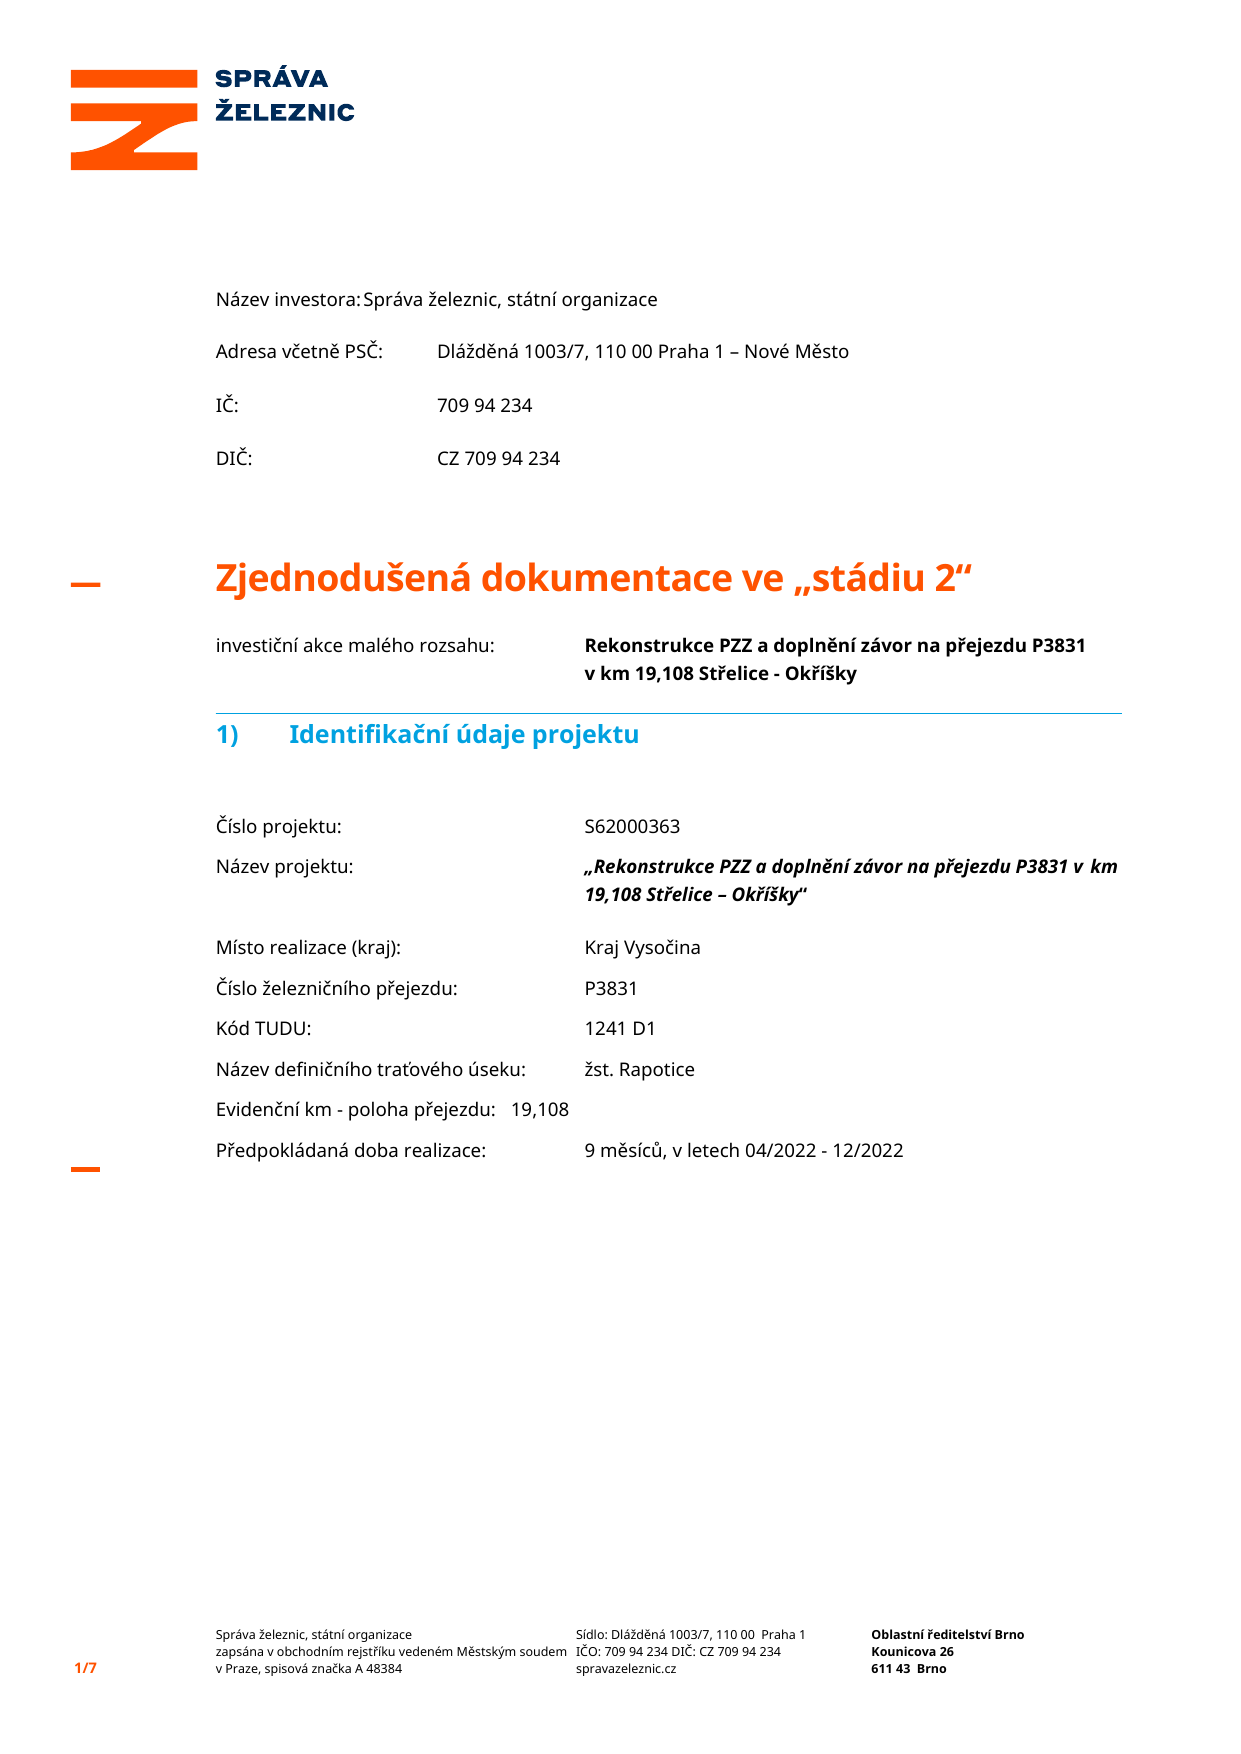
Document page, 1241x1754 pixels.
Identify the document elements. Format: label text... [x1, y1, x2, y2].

text Číslo projektu: S62000363 [216, 813, 1122, 838]
text Číslo železničního přejezdu: P3831 [216, 975, 1122, 1001]
text Evidenční km - poloha přejezdu: 19,108 [216, 1097, 1122, 1122]
text Místo realizace (kraj): Kraj Vysočina [216, 934, 1122, 960]
text Název projektu: „Rekonstrukce PZZ a doplnění závor na přejezdu P3831 v km 19,108 Střelice – Okříšky“ [216, 853, 1122, 907]
subtitle 1) Identifikační údaje projektu [216, 714, 1122, 750]
text Zjednodušená dokumentace ve „stádiu 2“ [216, 551, 1122, 602]
text Předpokládaná doba realizace: 9 měsíců, v letech 04/2022 - 12/2022 [216, 1137, 1122, 1163]
text Název definičního traťového úseku: žst. Rapotice [216, 1056, 1122, 1082]
text Kód TUDU: 1241 D1 [216, 1016, 1122, 1041]
text DIČ: CZ 709 94 234 [216, 445, 1122, 470]
text Adresa včetně PSČ: Dlážděná 1003/7, 110 00 Praha 1 – Nové Město [216, 339, 1122, 364]
text Název investora: Správa železnic, státní organizace [216, 286, 1122, 311]
text IČ: 709 94 234 [216, 392, 1122, 417]
text investiční akce malého rozsahu: Rekonstrukce PZZ a doplnění závor na přejezdu P3831 v km 19,108 Střelice - Okříšky [216, 632, 1122, 686]
